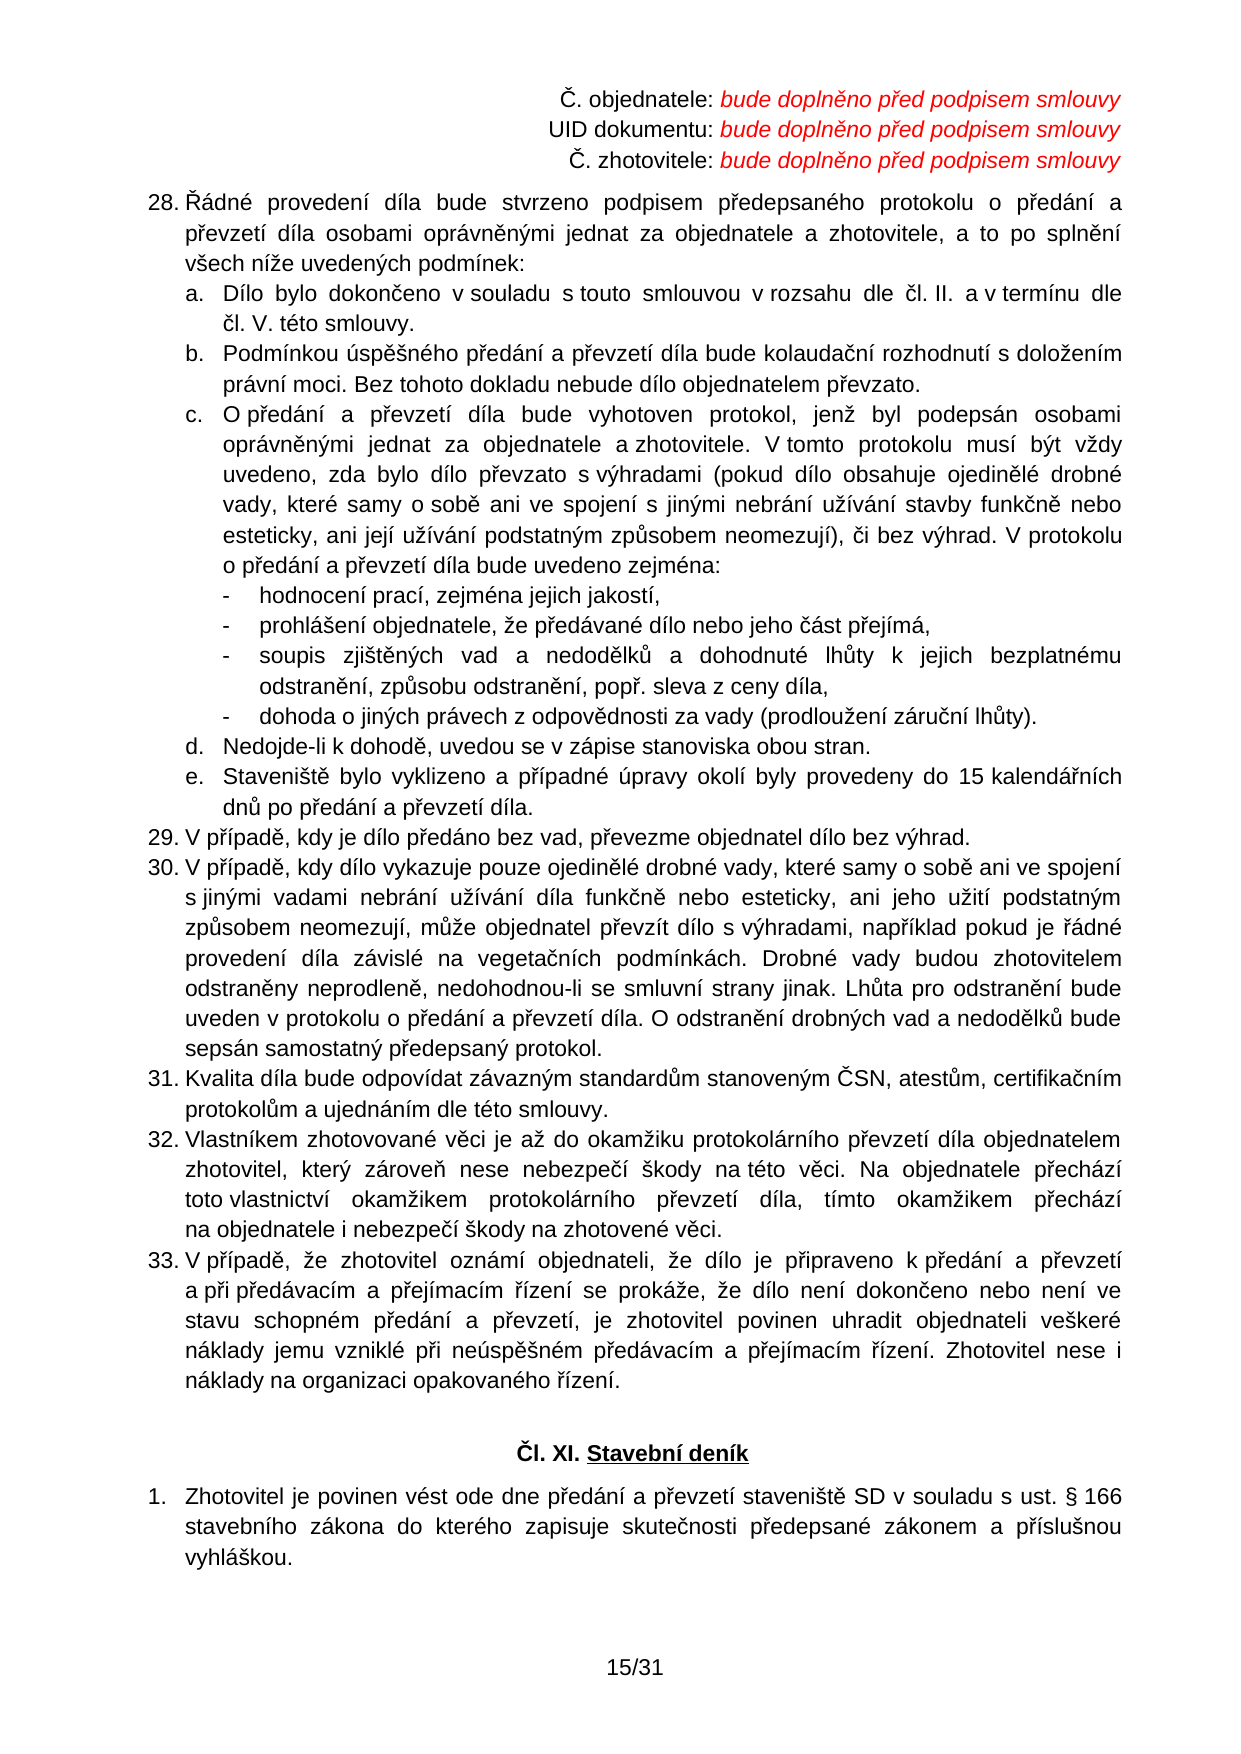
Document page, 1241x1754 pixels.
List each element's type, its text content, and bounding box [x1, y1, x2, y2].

list V případě, kdy dílo vykazuje pouze ojedinělé drobné vady, které samy o sobě ani ve spojení s jinými vadami nebrání užívání díla funkčně nebo esteticky, ani jeho užití podstatným způsobem neomezují, může objednatel převzít dílo s výhradami, například pokud je řádné provedení díla závislé na vegetačních podmínkách. Drobné vady budou zhotovitelem odstraněny neprodleně, nedohodnou-li se smluvní strany jinak. Lhůta pro odstranění bude uveden v protokolu o předání a převzetí díla. O odstranění drobných vad a nedodělků bude sepsán samostatný předepsaný protokol. [148, 854, 1122, 1062]
list Řádné provedení díla bude stvrzeno podpisem předepsaného protokolu o předání a převzetí díla osobami oprávněnými jednat za objednatele a zhotovitele, a to po splnění všech níže uvedených podmínek: [148, 189, 1122, 276]
list soupis zjištěných vad a nedodělků a dohodnuté lhůty k jejich bezplatnému odstranění, způsobu odstranění, popř. sleva z ceny díla, [222, 642, 1122, 699]
list Nedojde-li k dohodě, uvedou se v zápise stanoviska obou stran. [185, 733, 1122, 759]
list O předání a převzetí díla bude vyhotoven protokol, jenž byl podepsán osobami oprávněnými jednat za objednatele a zhotovitele. V tomto protokolu musí být vždy uvedeno, zda bylo dílo převzato s výhradami (pokud dílo obsahuje ojedinělé drobné vady, které samy o sobě ani ve spojení s jinými nebrání užívání stavby funkčně nebo esteticky, ani její užívání podstatným způsobem neomezují), či bez výhrad. V protokolu o předání a převzetí díla bude uvedeno zejména: [185, 401, 1122, 578]
list hodnocení prací, zejména jejich jakostí, [222, 582, 1122, 608]
list Dílo bylo dokončeno v souladu s touto smlouvou v rozsahu dle čl. II. a v termínu dle čl. V. této smlouvy. [185, 280, 1122, 337]
list V případě, kdy je dílo předáno bez vad, převezme objednatel dílo bez výhrad. [148, 824, 1122, 850]
list prohlášení objednatele, že předávané dílo nebo jeho část přejímá, [222, 612, 1122, 639]
text Stavební deník [148, 1440, 1122, 1467]
list V případě, že zhotovitel oznámí objednateli, že dílo je připraveno k předání a převzetí a při předávacím a přejímacím řízení se prokáže, že dílo není dokončeno nebo není ve stavu schopném předání a převzetí, je zhotovitel povinen uhradit objednateli veškeré náklady jemu vzniklé při neúspěšném předávacím a přejímacím řízení. Zhotovitel nese i náklady na organizaci opakovaného řízení. [148, 1247, 1122, 1394]
list Zhotovitel je povinen vést ode dne předání a převzetí staveniště SD v souladu s ust. § 166 stavebního zákona do kterého zapisuje skutečnosti předepsané zákonem a příslušnou vyhláškou. [148, 1483, 1122, 1570]
list Kvalita díla bude odpovídat závazným standardům stanoveným ČSN, atestům, certifikačním protokolům a ujednáním dle této smlouvy. [148, 1065, 1122, 1122]
list Podmínkou úspěšného předání a převzetí díla bude kolaudační rozhodnutí s doložením právní moci. Bez tohoto dokladu nebude dílo objednatelem převzato. [185, 340, 1122, 397]
list Staveniště bylo vyklizeno a případné úpravy okolí byly provedeny do 15 kalendářních dnů po předání a převzetí díla. [185, 763, 1122, 820]
list Vlastníkem zhotovované věci je až do okamžiku protokolárního převzetí díla objednatelem zhotovitel, který zároveň nese nebezpečí škody na této věci. Na objednatele přechází toto vlastnictví okamžikem protokolárního převzetí díla, tímto okamžikem přechází na objednatele i nebezpečí škody na zhotovené věci. [148, 1126, 1122, 1243]
list dohoda o jiných právech z odpovědnosti za vady (prodloužení záruční lhůty). [222, 703, 1122, 729]
